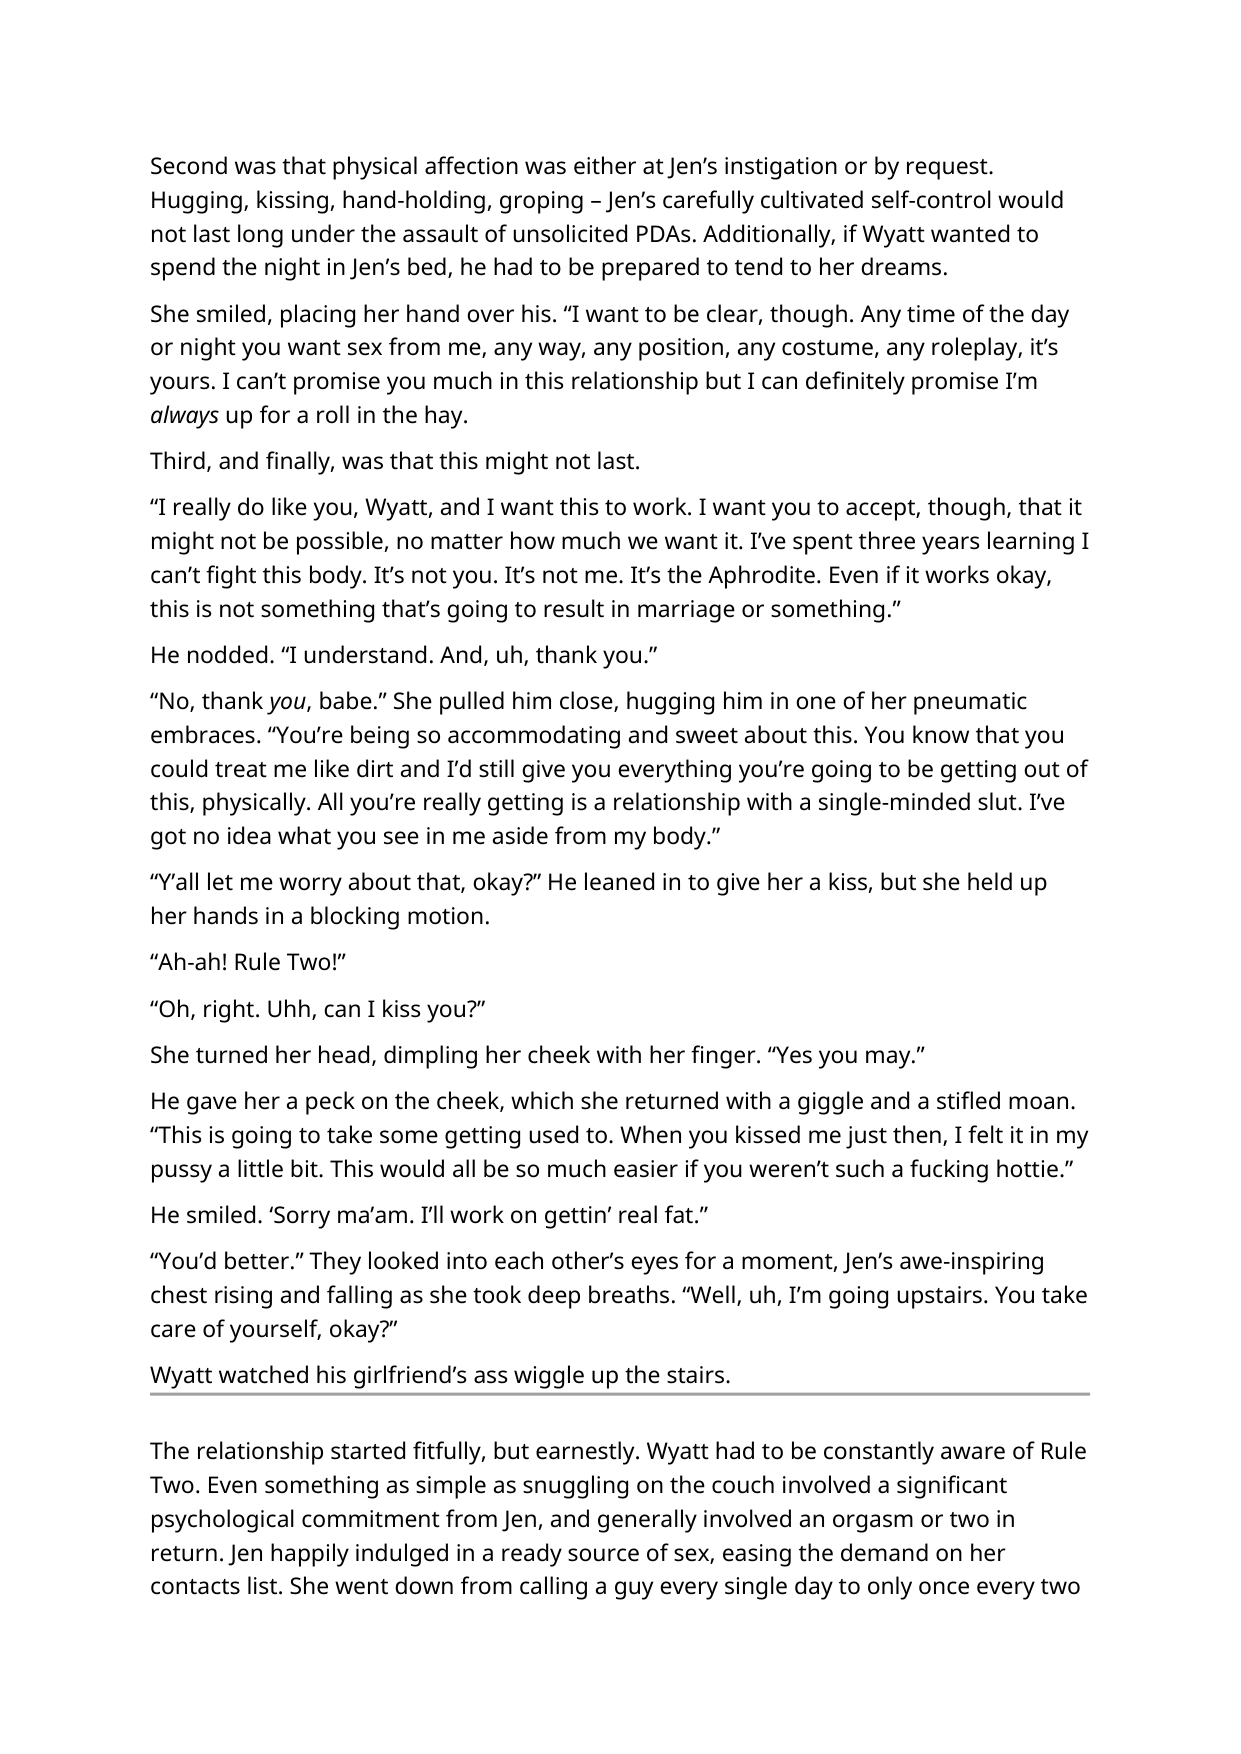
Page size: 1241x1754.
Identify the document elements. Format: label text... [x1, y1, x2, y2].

text She turned her head, dimpling her cheek with her finger. “Yes you may.” [150, 1039, 1090, 1070]
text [150, 1435, 1090, 1601]
text “Oh, right. Uhh, can I kiss you?” [150, 992, 1090, 1024]
text Wyatt watched his girlfriend’s ass wiggle up the stairs. [150, 1359, 1090, 1390]
text Third, and finally, was that this might not last. [150, 445, 1090, 476]
text He smiled. ‘Sorry ma’am. I’ll work on gettin’ real fat.” [150, 1199, 1090, 1230]
text “I really do like you, Wyatt, and I want this to work. I want you to accept, though, that it might not be possible, no matter how much we want it. I’ve spent three years learning I can’t fight this body. It’s not you. It’s not me. It’s the Aphrodite. Even if it works okay, this is not something that’s going to result in marriage or something.” [150, 491, 1090, 624]
text “Y’all let me worry about that, okay?” He leaned in to give her a kiss, but she held up her hands in a blocking motion. [150, 866, 1090, 931]
text Second was that physical affection was either at Jen’s instigation or by request. Hugging, kissing, hand-holding, groping – Jen’s carefully cultivated self-control would not last long under the assault of unsolicited PDAs. Additionally, if Wyatt wanted to spend the night in Jen’s bed, he had to be prepared to tend to her dreams. [150, 150, 1090, 282]
text “No, thank you, babe.” She pulled him close, hugging him in one of her pneumatic embraces. “You’re being so accommodating and sweet about this. You know that you could treat me like dirt and I’d still give you everything you’re going to be getting out of this, physically. All you’re really getting is a relationship with a single-minded slut. I’ve got no idea what you see in me aside from my body.” [150, 685, 1090, 851]
text He gave her a peck on the cheek, which she returned with a giggle and a stifled moan. “This is going to take some getting used to. When you kissed me just then, I felt it in my pussy a little bit. This would all be so much easier if you weren’t such a fucking hottie.” [150, 1085, 1090, 1184]
text She smiled, placing her hand over his. “I want to be clear, though. Any time of the day or night you want sex from me, any way, any position, any costume, any roleplay, it’s yours. I can’t promise you much in this relationship but I can definitely promise I’m always up for a roll in the hay. [150, 297, 1090, 430]
text “Ah-ah! Rule Two!” [150, 946, 1090, 977]
text He nodded. “I understand. And, uh, thank you.” [150, 639, 1090, 670]
text “You’d better.” They looked into each other’s eyes for a moment, Jen’s awe-inspiring chest rising and falling as she took deep breaths. “Well, uh, I’m going upstairs. You take care of yourself, okay?” [150, 1245, 1090, 1344]
